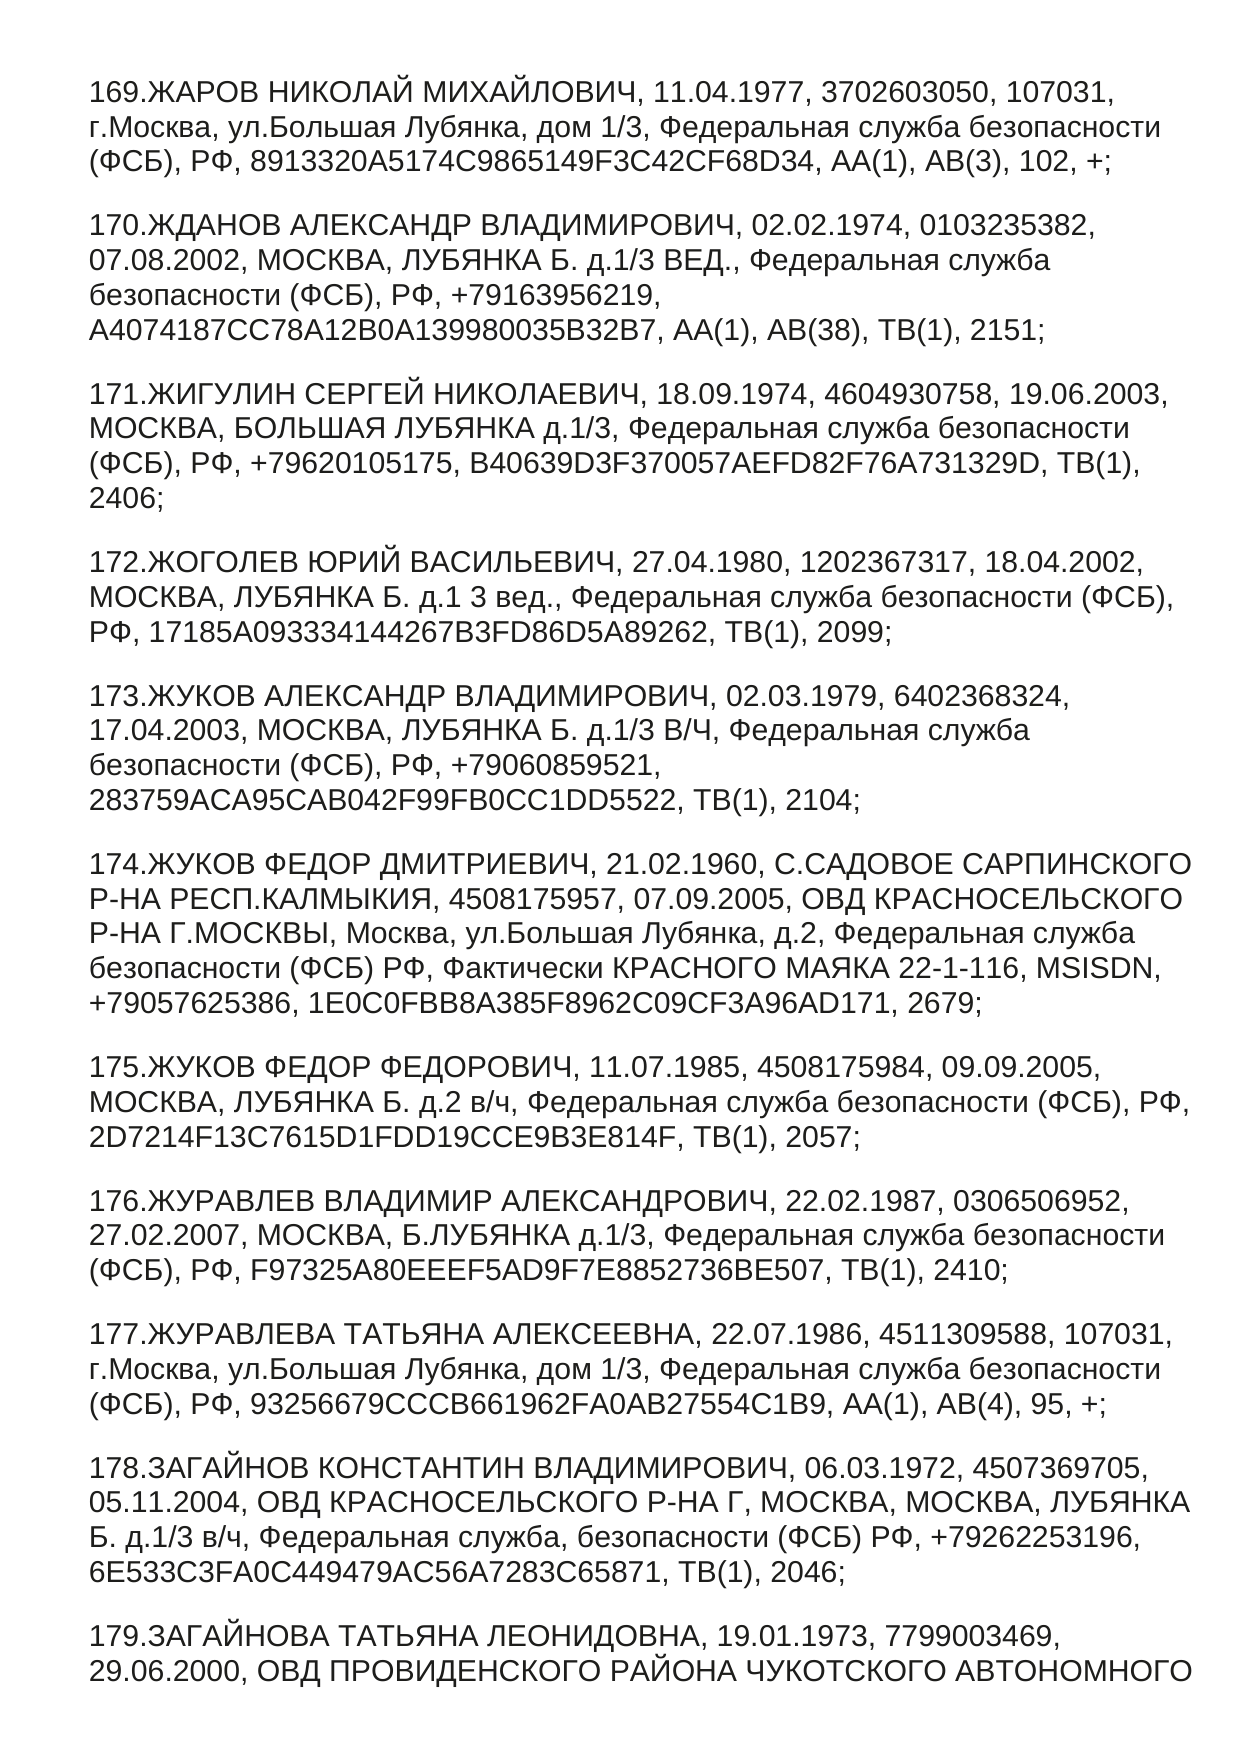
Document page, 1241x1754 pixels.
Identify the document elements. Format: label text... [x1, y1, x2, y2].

text 173.ЖУКОВ АЛЕКСАНДР ВЛАДИМИРОВИЧ, 02.03.1979, 6402368324, 17.04.2003, МОСКВА, ЛУБЯНКА Б. д.1/3 В/Ч, Федеральная служба безопасности (ФСБ), РФ, +79060859521, 283759ACA95CAB042F99FB0CC1DD5522, ТВ(1), 2104; [89, 678, 1196, 817]
text 172.ЖОГОЛЕВ ЮРИЙ ВАСИЛЬЕВИЧ, 27.04.1980, 1202367317, 18.04.2002, МОСКВА, ЛУБЯНКА Б. д.1 3 вед., Федеральная служба безопасности (ФСБ), РФ, 17185A093334144267B3FD86D5A89262, ТВ(1), 2099; [89, 544, 1196, 648]
text 176.ЖУРАВЛЕВ ВЛАДИМИР АЛЕКСАНДРОВИЧ, 22.02.1987, 0306506952, 27.02.2007, МОСКВА, Б.ЛУБЯНКА д.1/3, Федеральная служба безопасности (ФСБ), РФ, F97325A80EEEF5AD9F7E8852736BE507, ТВ(1), 2410; [89, 1183, 1196, 1287]
text 175.ЖУКОВ ФЕДОР ФЕДОРОВИЧ, 11.07.1985, 4508175984, 09.09.2005, МОСКВА, ЛУБЯНКА Б. д.2 в/ч, Федеральная служба безопасности (ФСБ), РФ, 2D7214F13C7615D1FDD19CCE9B3E814F, ТВ(1), 2057; [89, 1049, 1196, 1153]
text 171.ЖИГУЛИН СЕРГЕЙ НИКОЛАЕВИЧ, 18.09.1974, 4604930758, 19.06.2003, МОСКВА, БОЛЬШАЯ ЛУБЯНКА д.1/3, Федеральная служба безопасности (ФСБ), РФ, +79620105175, B40639D3F370057AEFD82F76A731329D, ТВ(1), 2406; [89, 376, 1196, 515]
text 177.ЖУРАВЛЕВА ТАТЬЯНА АЛЕКСЕЕВНА, 22.07.1986, 4511309588, 107031, г.Москва, ул.Большая Лубянка, дом 1/3, Федеральная служба безопасности (ФСБ), РФ, 93256679CCCB661962FA0AB27554C1B9, АА(1), АВ(4), 95, +; [89, 1316, 1196, 1421]
text 178.ЗАГАЙНОВ КОНСТАНТИН ВЛАДИМИРОВИЧ, 06.03.1972, 4507369705, 05.11.2004, ОВД КРАСНОСЕЛЬСКОГО Р-НА Г, МОСКВА, МОСКВА, ЛУБЯНКА Б. д.1/3 в/ч, Федеральная служба, безопасности (ФСБ) РФ, +79262253196, 6E533C3FA0C449479AC56A7283C65871, ТВ(1), 2046; [89, 1450, 1196, 1589]
text 174.ЖУКОВ ФЕДОР ДМИТРИЕВИЧ, 21.02.1960, С.САДОВОЕ САРПИНСКОГО Р-НА РЕСП.КАЛМЫКИЯ, 4508175957, 07.09.2005, ОВД КРАСНОСЕЛЬСКОГО Р-НА Г.МОСКВЫ, Москва, ул.Большая Лубянка, д.2, Федеральная служба безопасности (ФСБ) РФ, Фактически КРАСНОГО МАЯКА 22-1-116, MSISDN, +79057625386, 1E0C0FBB8A385F8962C09CF3A96AD171, 2679; [89, 846, 1196, 1020]
text 170.ЖДАНОВ АЛЕКСАНДР ВЛАДИМИРОВИЧ, 02.02.1974, 0103235382, 07.08.2002, МОСКВА, ЛУБЯНКА Б. д.1/3 ВЕД., Федеральная служба безопасности (ФСБ), РФ, +79163956219, A4074187CC78A12B0A139980035B32B7, АА(1), АВ(38), ТВ(1), 2151; [89, 207, 1196, 347]
text 169.ЖАРОВ НИКОЛАЙ МИХАЙЛОВИЧ, 11.04.1977, 3702603050, 107031, г.Москва, ул.Большая Лубянка, дом 1/3, Федеральная служба безопасности (ФСБ), РФ, 8913320A5174C9865149F3C42CF68D34, АА(1), АВ(3), 102, +; [89, 74, 1196, 178]
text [89, 1618, 1196, 1688]
